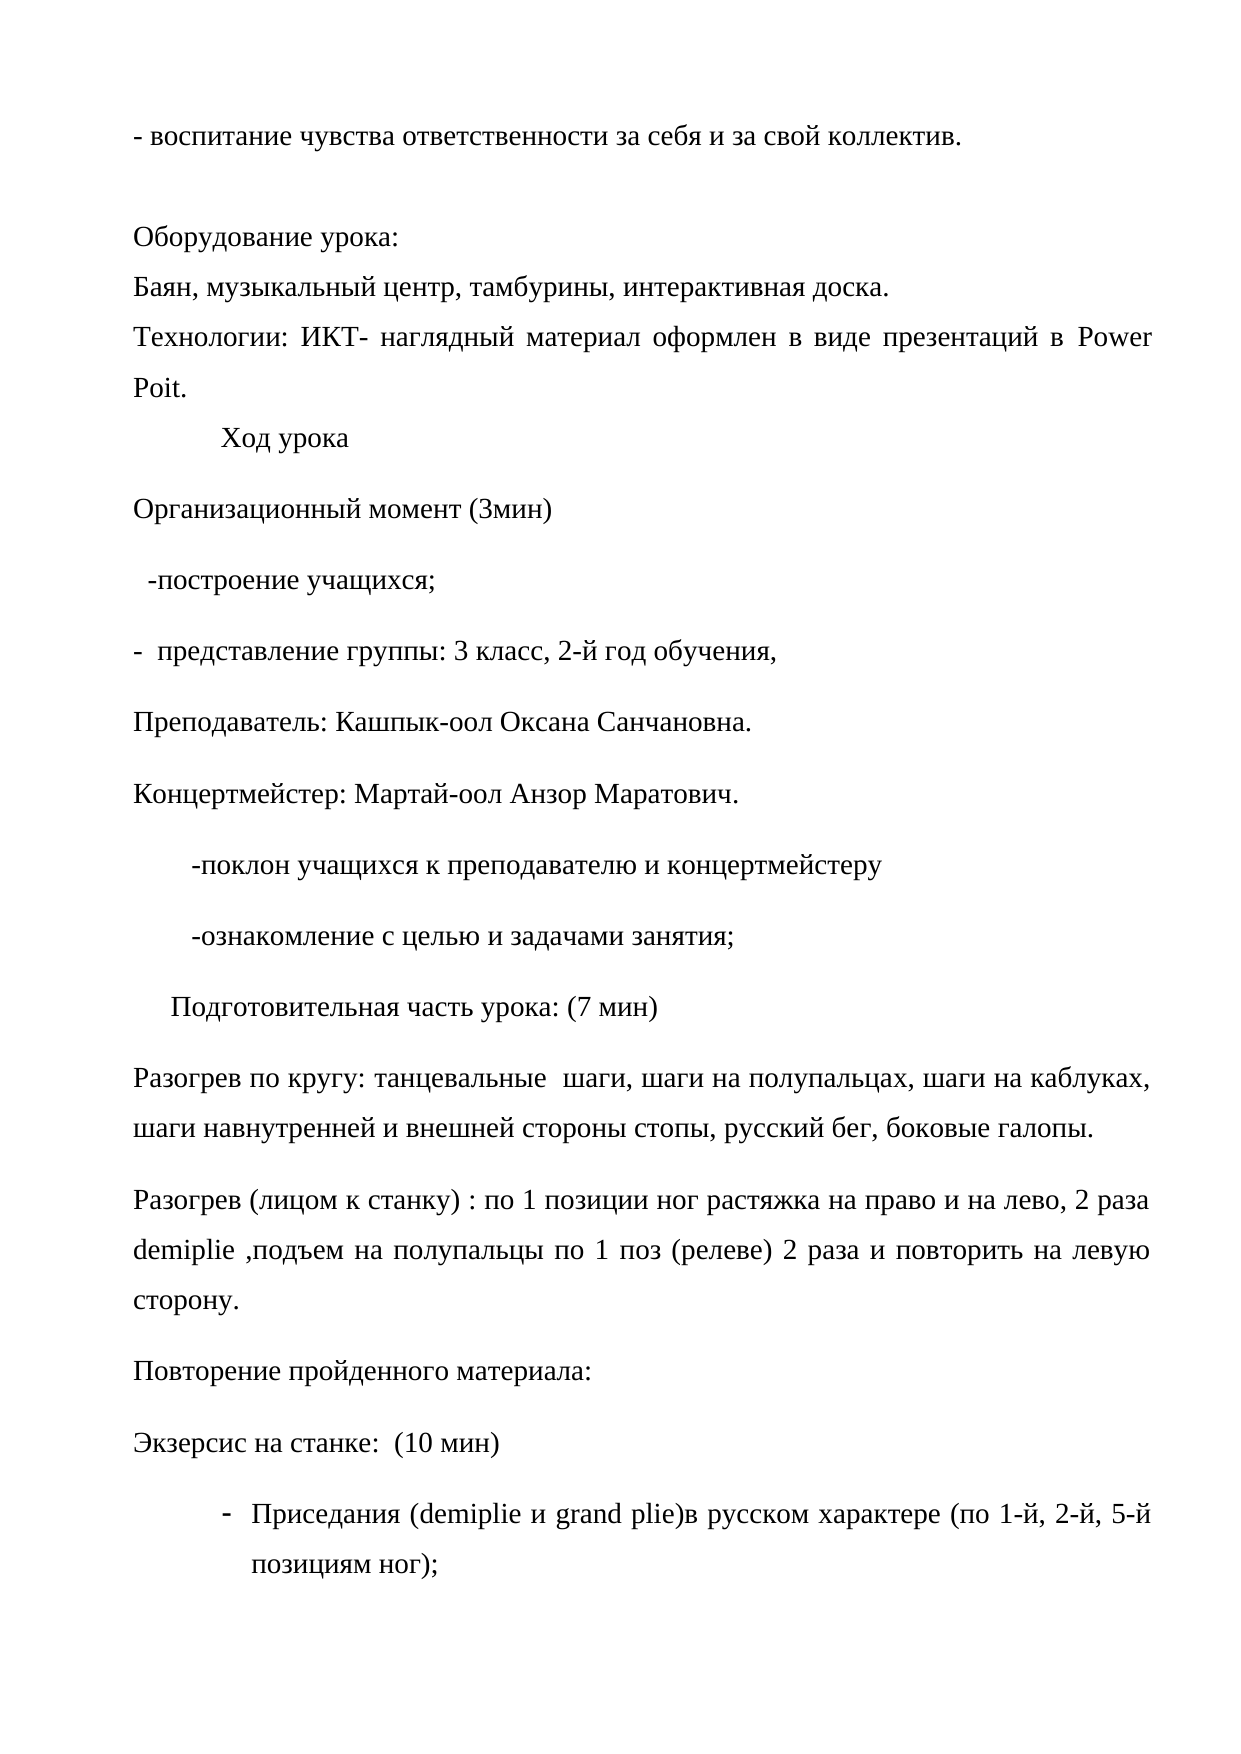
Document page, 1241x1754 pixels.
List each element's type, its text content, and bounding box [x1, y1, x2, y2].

text Баян, музыкальный центр, тамбурины, интерактивная доска. [133, 269, 1152, 303]
text Ход урока [133, 420, 1152, 453]
text -ознакомление с целью и задачами занятия; [133, 918, 1152, 952]
text Организационный момент (3мин) [133, 491, 1152, 525]
text - представление группы: 3 класс, 2-й год обучения, [133, 633, 1152, 667]
text Технологии: ИКТ- наглядный материал оформлен в виде презентаций в Power Poit. [133, 319, 1152, 403]
text Подготовительная часть урока: (7 мин) [170, 989, 1152, 1023]
text -построение учащихся; [133, 562, 1152, 596]
text -поклон учащихся к преподавателю и концертмейстеру [133, 847, 1152, 880]
text Концертмейстер: Мартай-оол Анзор Маратович. [133, 776, 1152, 809]
text Повторение пройденного материала: [133, 1353, 1152, 1387]
text Преподаватель: Кашпык-оол Оксана Санчановна. [133, 704, 1152, 738]
text - воспитание чувства ответственности за себя и за свой коллектив. [133, 118, 1152, 152]
list Приседания (demiplie и grand plie)в русском характере (по 1-й, 2-й, 5-й позициям ног); [222, 1496, 1152, 1580]
text Экзерсис на станке: (10 мин) [133, 1425, 1152, 1458]
text Оборудование урока: [133, 219, 1152, 252]
text Разогрев по кругу: танцевальные шаги, шаги на полупальцах, шаги на каблуках, шаги навнутренней и внешней стороны стопы, русский бег, боковые галопы. [133, 1060, 1152, 1144]
text Разогрев (лицом к станку) : по 1 позиции ног растяжка на право и на лево, 2 раза demiplie ,подъем на полупальцы по 1 поз (релеве) 2 раза и повторить на левую сторону. [133, 1182, 1152, 1316]
